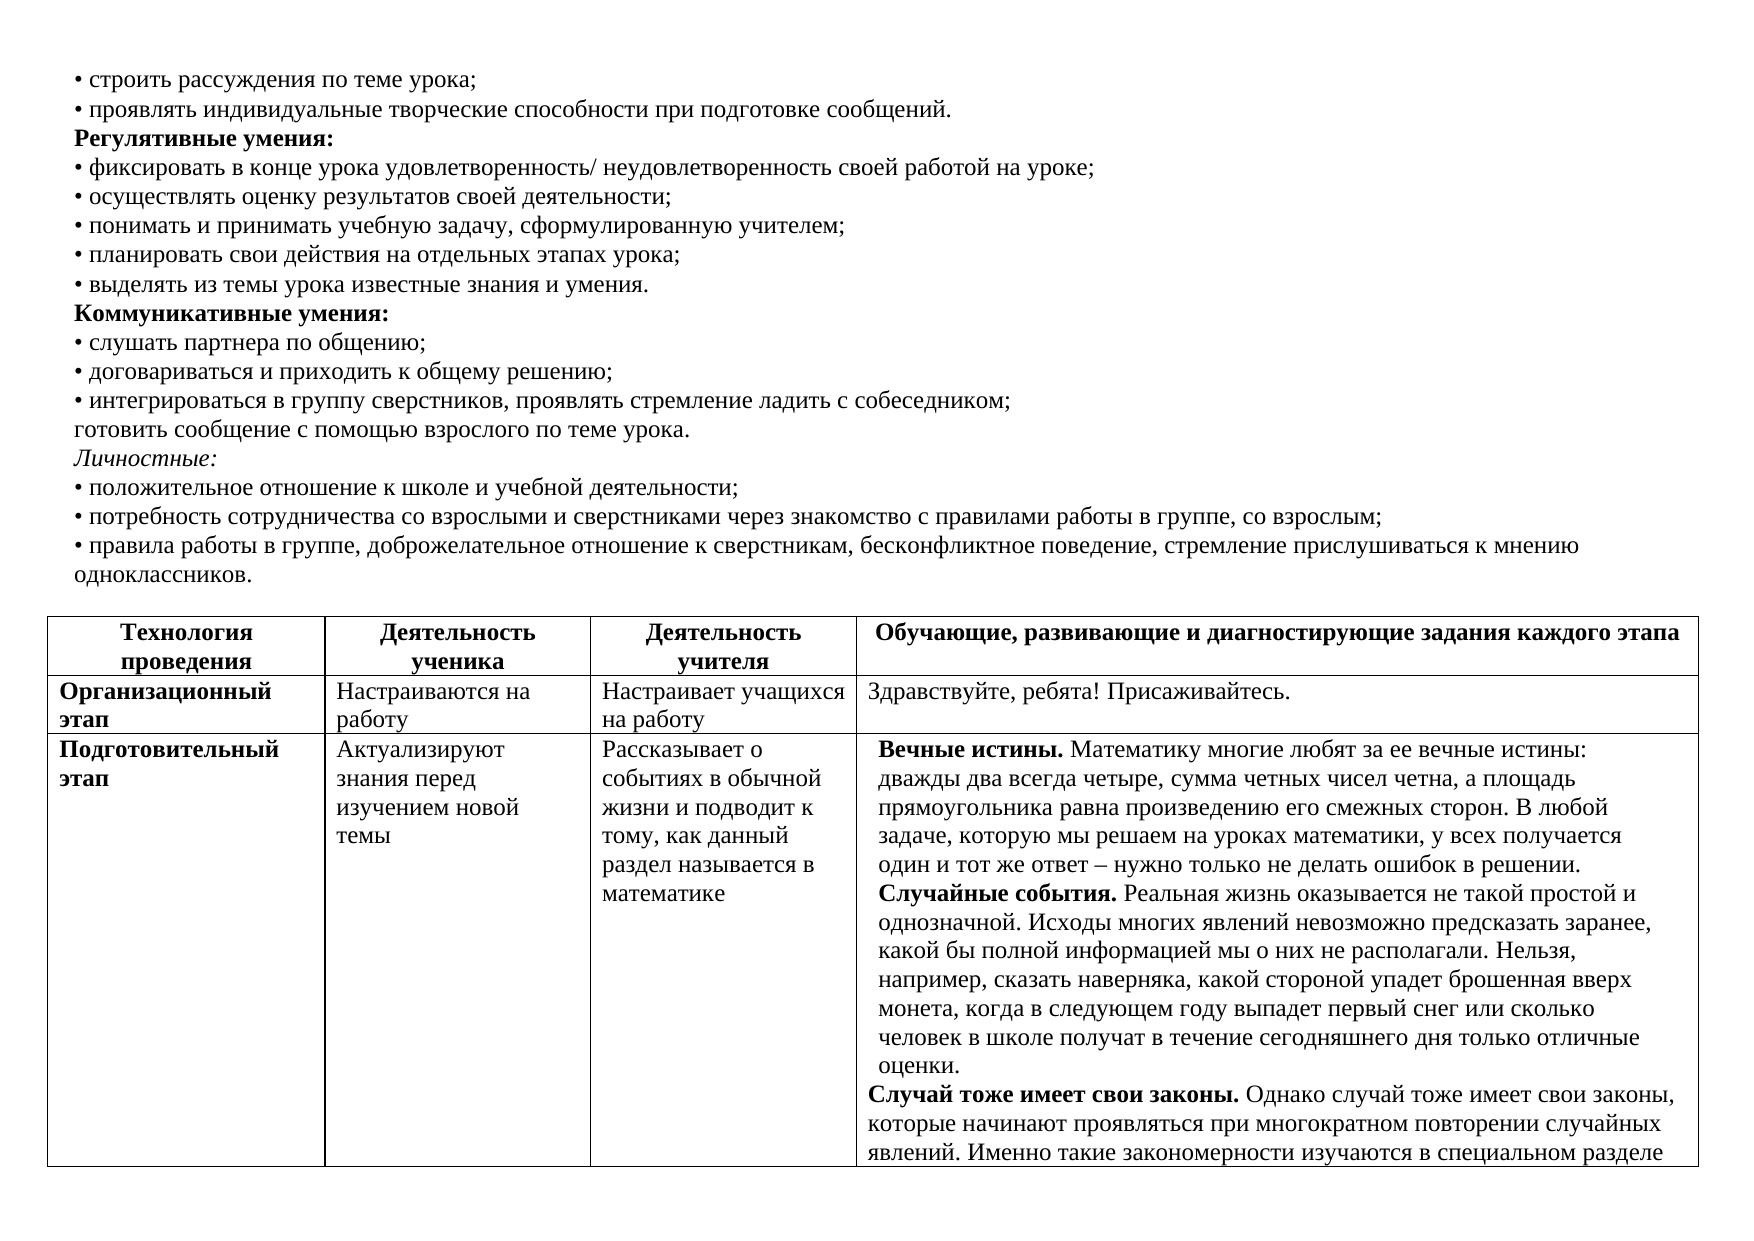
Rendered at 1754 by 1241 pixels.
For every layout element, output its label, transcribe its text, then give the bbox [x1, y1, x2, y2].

text • строить рассуждения по теме урока; [69, 64, 1681, 93]
table_header Деятельность ученика [326, 617, 590, 675]
text • фиксировать в конце урока удовлетворенность/ неудовлетворенность своей работой на уроке; [69, 152, 1681, 181]
text Личностные: [74, 443, 1681, 472]
table_header Технология проведения [48, 617, 324, 675]
text • потребность сотрудничества со взрослыми и сверстниками через знакомство с правилами работы в группе, со взрослым; [74, 501, 1681, 530]
text готовить сообщение с помощью взрослого по теме урока. [69, 414, 1681, 443]
text • проявлять индивидуальные творческие способности при подготовке сообщений. [69, 94, 1681, 122]
text Коммуникативные умения: [69, 298, 1681, 327]
table_cell Настраивает учащихся на работу [591, 676, 856, 733]
text • слушать партнера по общению; [69, 327, 1681, 356]
table_header Обучающие, развивающие и диагностирующие задания каждого этапа [857, 617, 1698, 675]
text • положительное отношение к школе и учебной деятельности; [69, 472, 1681, 501]
table_header Деятельность учителя [591, 617, 856, 675]
table_cell Настраиваются на работу [326, 676, 590, 733]
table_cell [48, 734, 324, 1166]
text • договариваться и приходить к общему решению; [69, 356, 1681, 385]
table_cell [591, 734, 856, 1166]
text • правила работы в группе, доброжелательное отношение к сверстникам, бесконфликтное поведение, стремление прислушиваться к мнению одноклассников. [74, 530, 1681, 587]
table_cell Организационный этап [48, 676, 324, 733]
text • понимать и принимать учебную задачу, сформулированную учителем; [69, 210, 1681, 239]
text • осуществлять оценку результатов своей деятельности; [69, 181, 1681, 210]
text Регулятивные умения: [69, 123, 1681, 152]
text • интегрироваться в группу сверстников, проявлять стремление ладить с собеседником; [69, 385, 1681, 414]
table_cell Здравствуйте, ребята! Присаживайтесь. [857, 676, 1698, 733]
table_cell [326, 734, 590, 1166]
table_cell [857, 734, 1698, 1166]
text • выделять из темы урока известные знания и умения. [69, 269, 1681, 297]
text • планировать свои действия на отдельных этапах урока; [69, 239, 1681, 268]
